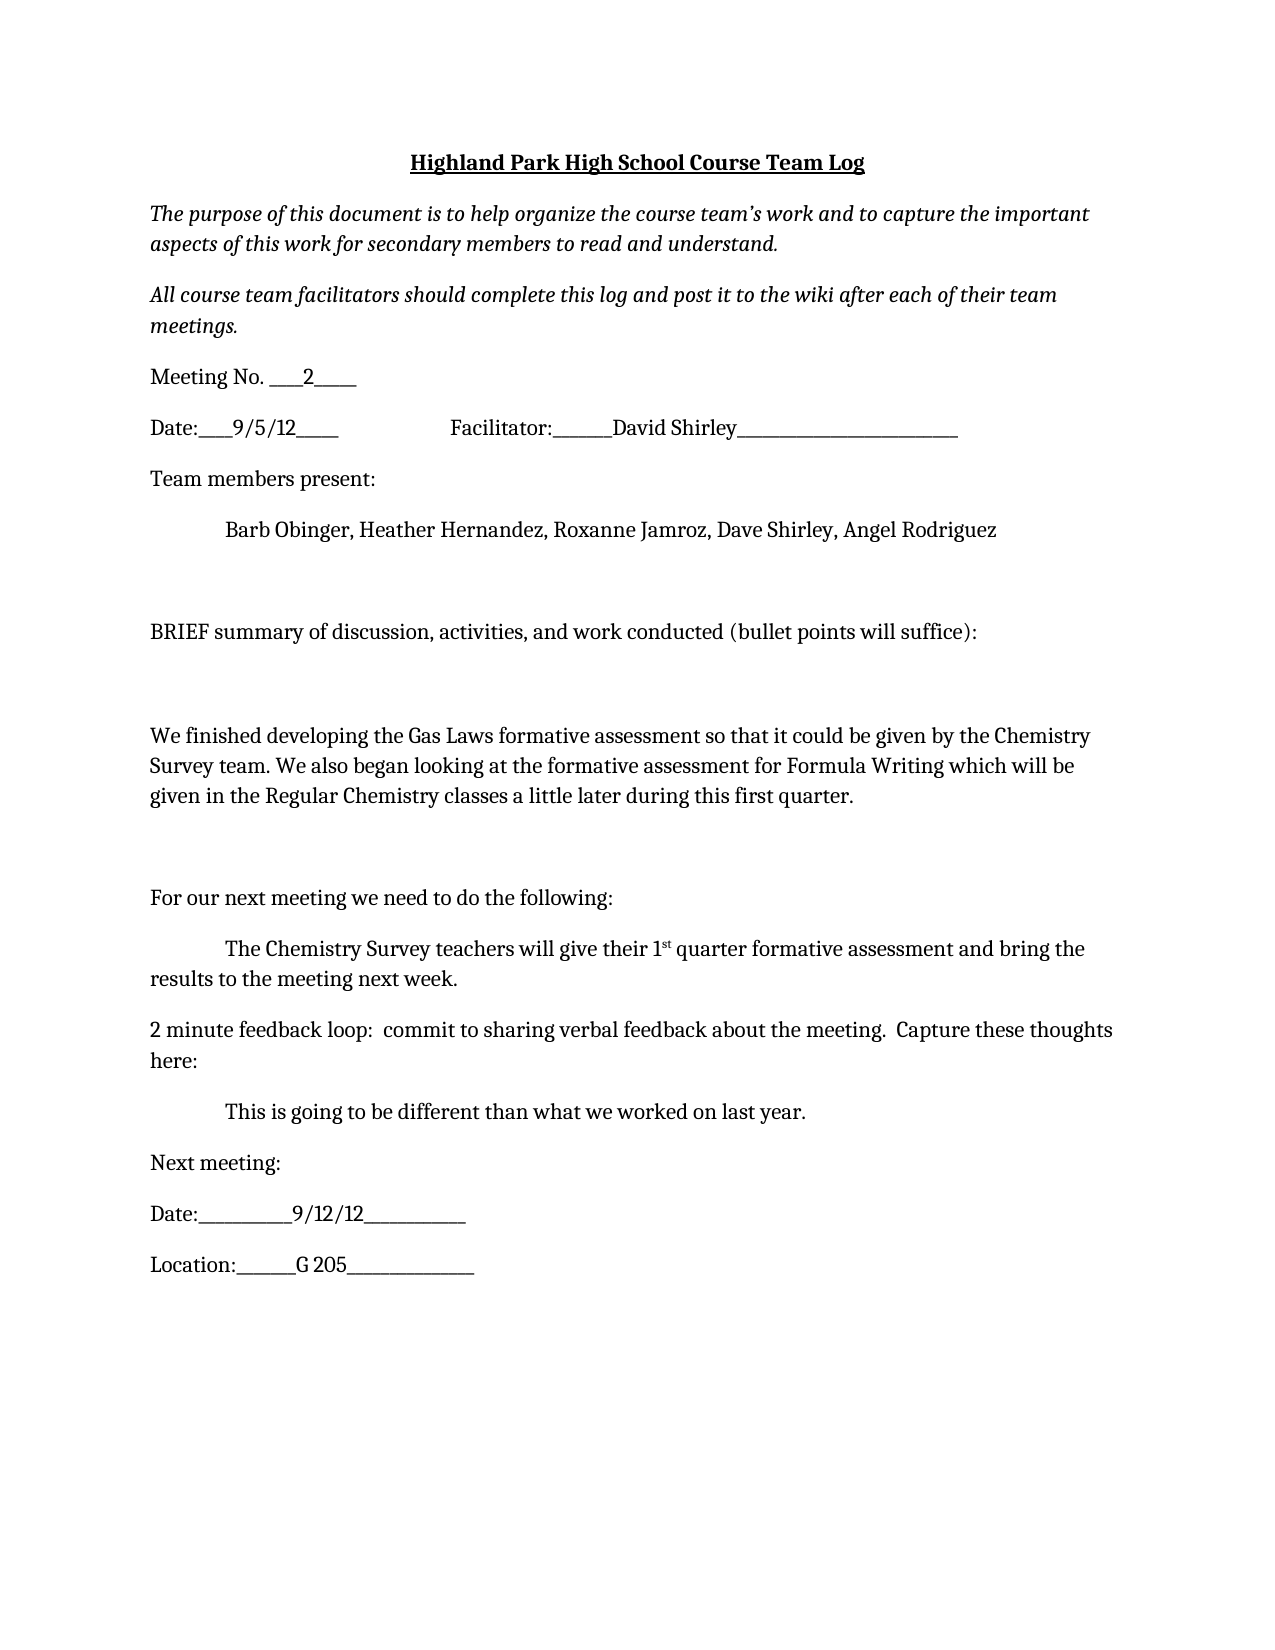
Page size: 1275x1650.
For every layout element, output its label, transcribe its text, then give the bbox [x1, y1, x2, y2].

text 2 minute feedback loop: commit to sharing verbal feedback about the meeting. Capture these thoughts here: [150, 1017, 1125, 1074]
text The purpose of this document is to help organize the course team’s work and to capture the important aspects of this work for secondary members to read and understand. [150, 201, 1125, 258]
text The Chemistry Survey teachers will give their 1st quarter formative assessment and bring the results to the meeting next week. [150, 936, 1125, 993]
text Highland Park High School Course Team Log [150, 150, 1125, 176]
text Meeting No. ____2_____ [150, 363, 1125, 390]
text BRIEF summary of discussion, activities, and work conducted (bullet points will suffice): [150, 619, 1125, 645]
text Location:_______G 205_______________ [150, 1252, 1125, 1278]
text Date:___________9/12/12____________ [150, 1201, 1125, 1227]
text Team members present: [150, 466, 1125, 492]
text For our next meeting we need to do the following: [150, 885, 1125, 911]
text Barb Obinger, Heather Hernandez, Roxanne Jamroz, Dave Shirley, Angel Rodriguez [150, 517, 1125, 543]
text Next meeting: [150, 1149, 1125, 1176]
text We finished developing the Gas Laws formative assessment so that it could be given by the Chemistry Survey team. We also began looking at the formative assessment for Formula Writing which will be given in the Regular Chemistry classes a little later during this first quarter. [150, 722, 1125, 809]
text All course team facilitators should complete this log and post it to the wiki after each of their team meetings. [150, 282, 1125, 339]
text This is going to be different than what we worked on last year. [150, 1098, 1125, 1125]
text Date:____9/5/12_____ Facilitator:_______David Shirley__________________________ [150, 414, 1125, 441]
